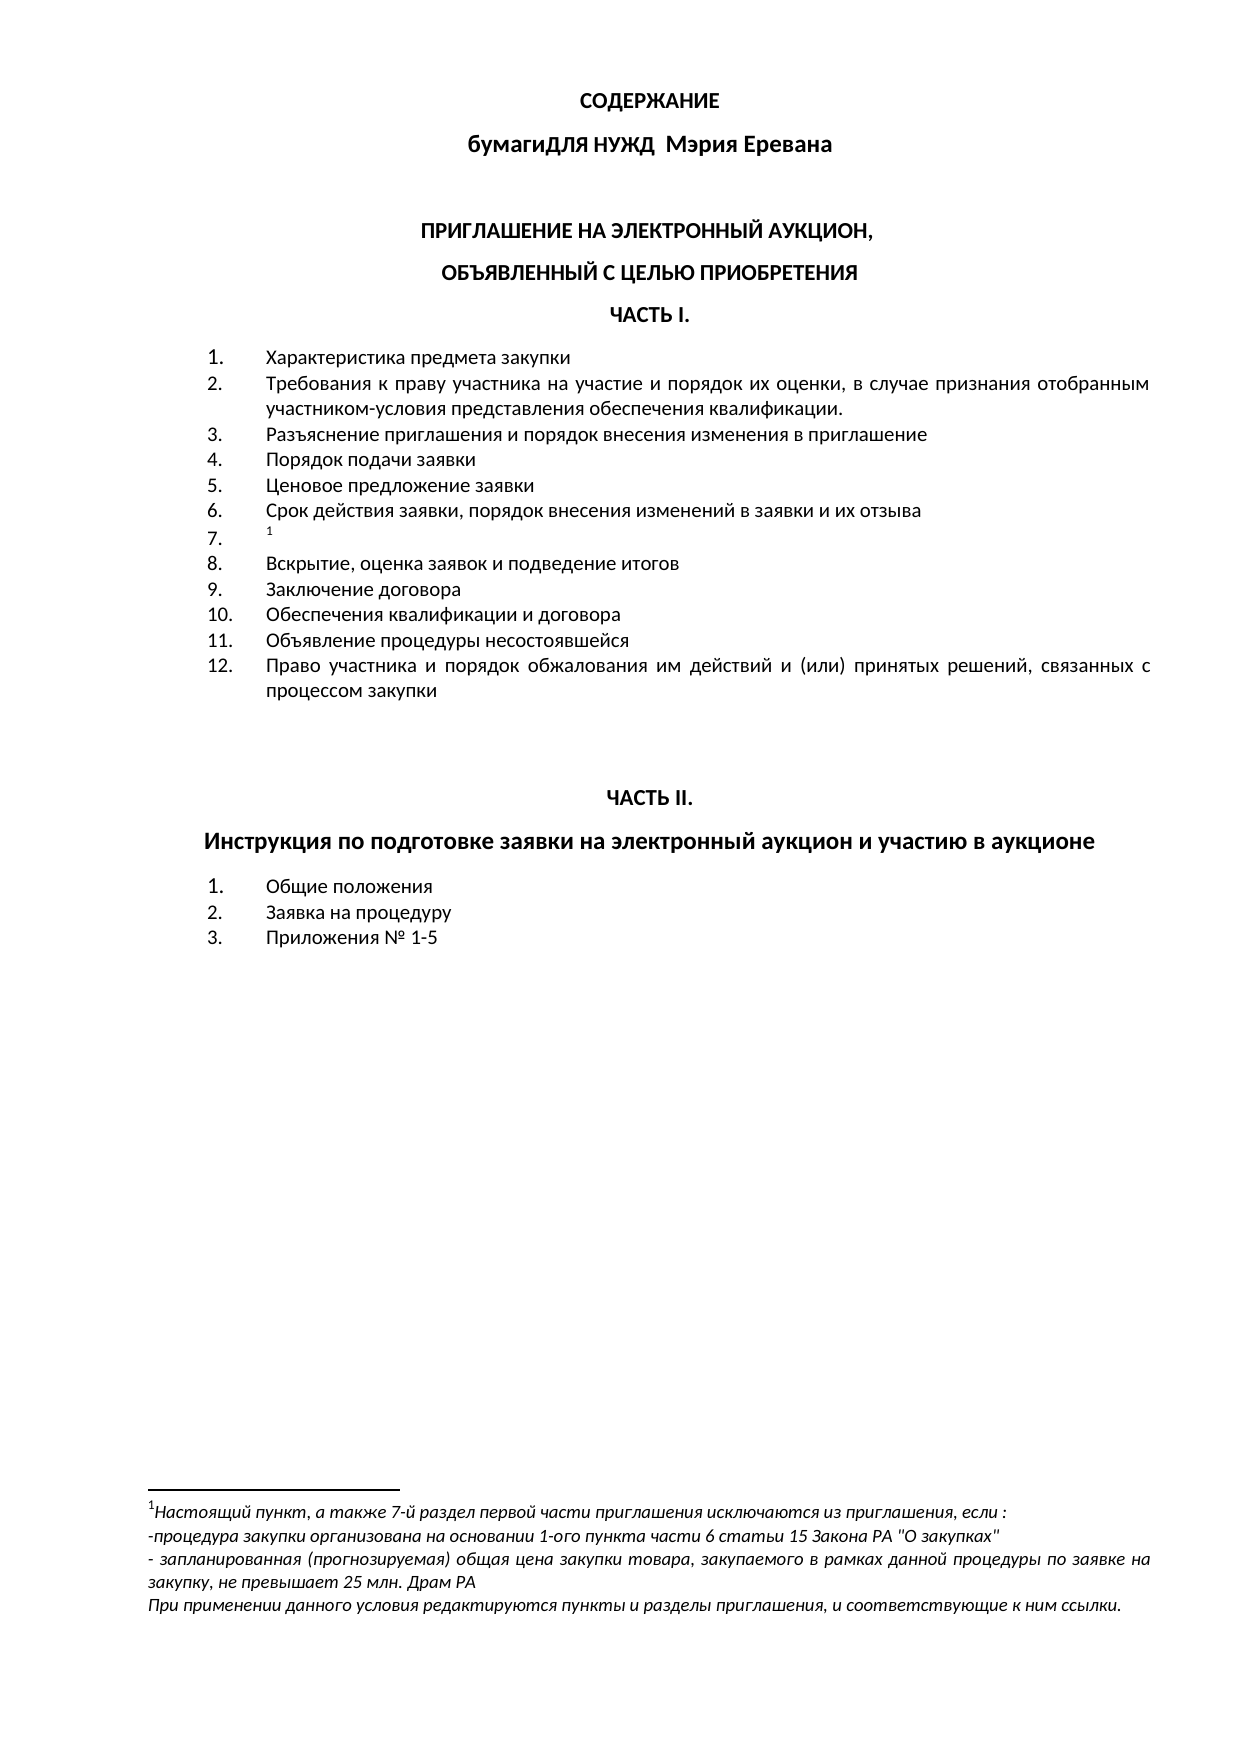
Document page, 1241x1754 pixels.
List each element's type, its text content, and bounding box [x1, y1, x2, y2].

text 7. [207, 523, 1152, 551]
text ЧАСТЬ II. [148, 783, 1152, 811]
text ЧАСТЬ I. [148, 300, 1152, 328]
text 1. Общие положения [207, 871, 1152, 899]
text 5. Ценовое предложение заявки [207, 472, 1152, 497]
text СОДЕРЖАНИЕ [148, 86, 1152, 114]
text 1. Характеристика предмета закупки [207, 342, 1152, 370]
text 10. Обеспечения квалификации и договора [207, 601, 1152, 627]
text 3. Разъяснение приглашения и порядок внесения изменения в приглашение [207, 421, 1152, 446]
text 3. Приложения № 1-5 [207, 924, 1152, 950]
text 9. Заключение договора [207, 576, 1152, 601]
text 2. Заявка на процедуру [207, 899, 1152, 924]
text 4. Порядок подачи заявки [207, 446, 1152, 472]
text 6. Срок действия заявки, порядок внесения изменений в заявки и их отзыва [207, 497, 1152, 523]
text 8. Вскрытие, оценка заявок и подведение итогов [207, 551, 1152, 576]
text 2. Требования к праву участника на участие и порядок их оценки, в случае признания отобранным участником-условия представления обеспечения квалификации. [207, 370, 1152, 421]
text ПРИГЛАШЕНИЕ НА ЭЛЕКТРОННЫЙ АУКЦИОН, ОБЪЯВЛЕННЫЙ С ЦЕЛЬЮ ПРИОБРЕТЕНИЯ [148, 216, 1152, 286]
text бумагиДЛЯ НУЖД Мэрия Еревана [148, 128, 1152, 159]
text 12. Право участника и порядок обжалования им действий и (или) принятых решений, связанных с процессом закупки [207, 652, 1152, 703]
text Инструкция по подготовке заявки на электронный аукцион и участию в аукционе [148, 825, 1152, 856]
text 11. Объявление процедуры несостоявшейся [207, 627, 1152, 652]
